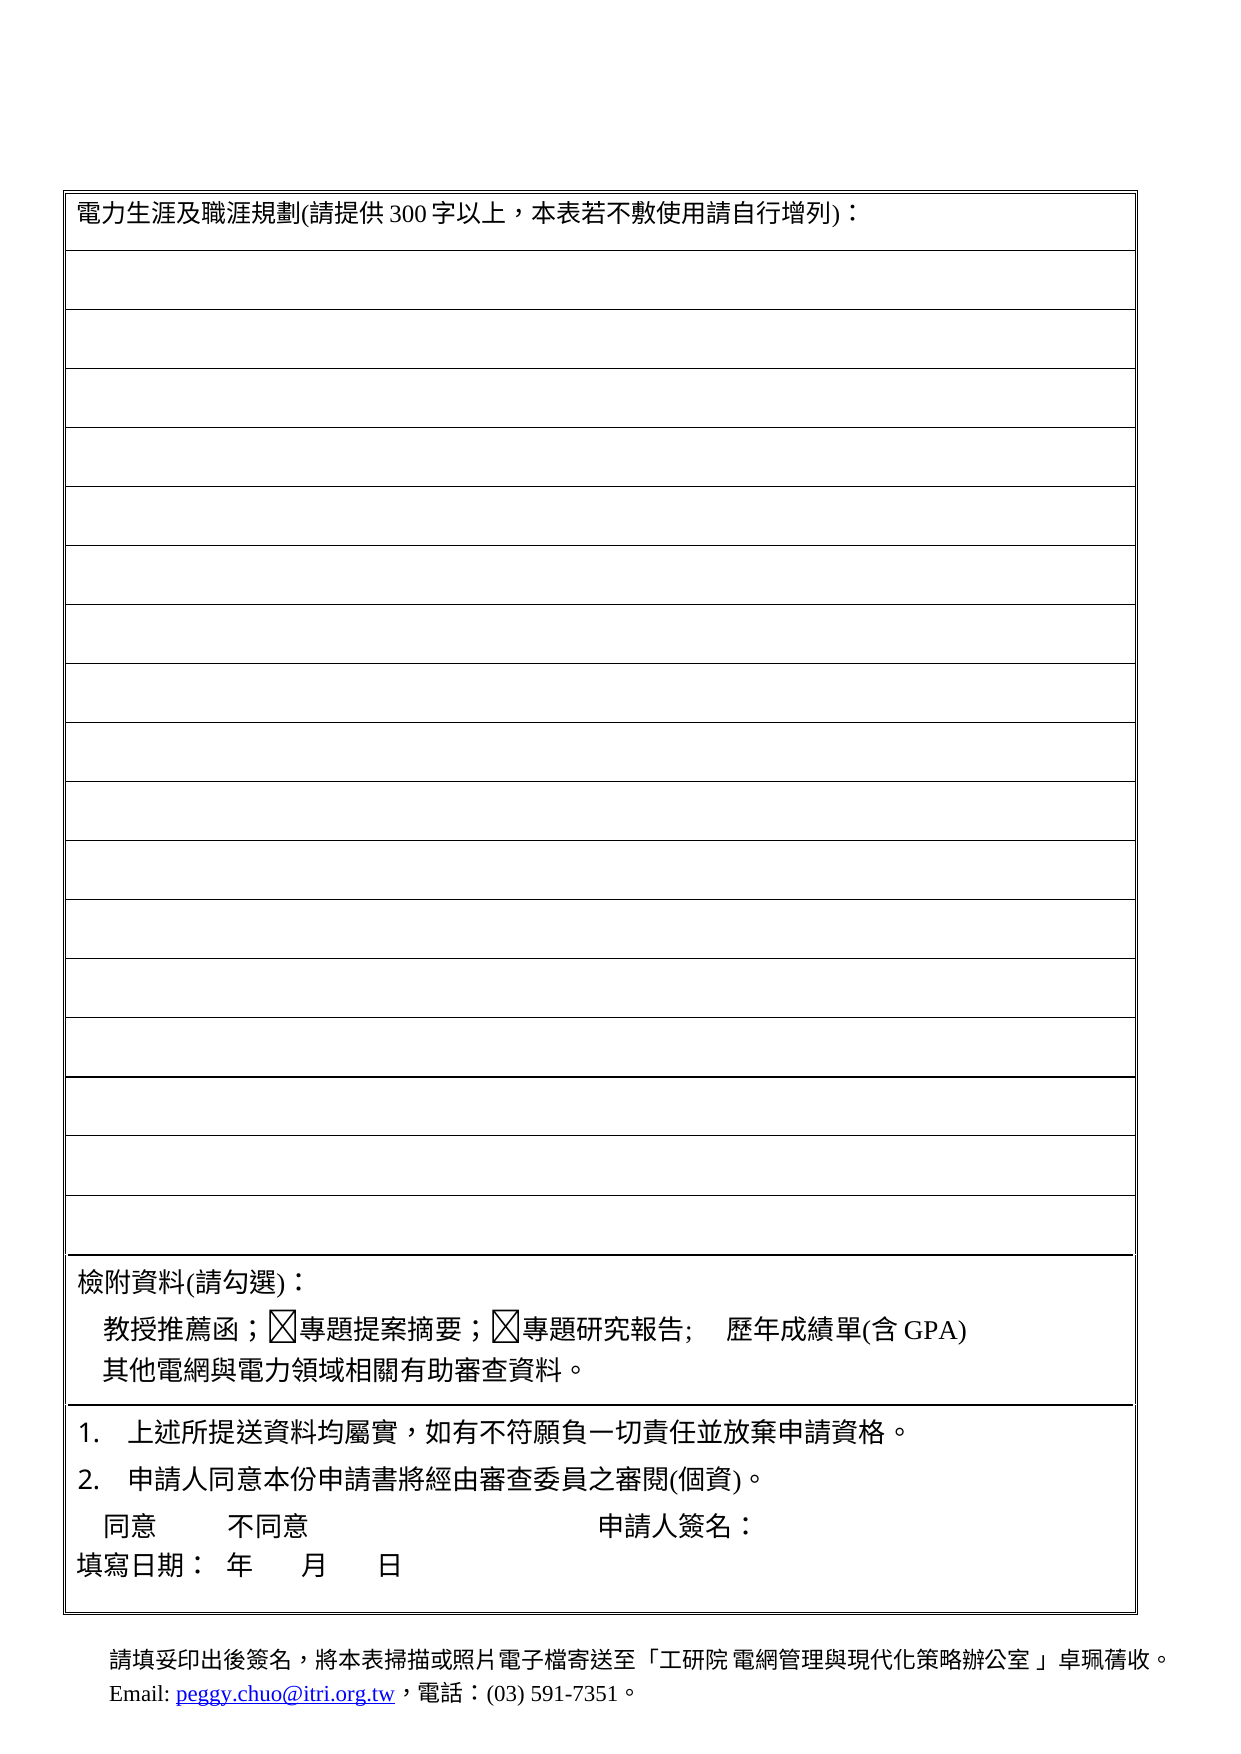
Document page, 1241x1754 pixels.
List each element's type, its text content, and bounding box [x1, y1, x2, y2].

text Email: peggy.chuo@itri.org.tw，電話：(03) 591-7351。 [64, 1675, 1182, 1708]
table_cell [66, 1136, 1135, 1194]
table_cell [66, 310, 1135, 368]
table_cell [66, 900, 1135, 958]
table_cell [66, 487, 1135, 545]
table_cell [66, 369, 1135, 427]
table_header 電力生涯及職涯規劃(請提供300字以上，本表若不敷使用請自行增列)： [66, 194, 1135, 249]
table_cell [66, 841, 1135, 899]
table_cell [66, 1078, 1135, 1135]
text 請填妥印出後簽名，將本表掃描或照片電子檔寄送至「工研院 電網管理與現代化策略辦公室 」卓珮蒨收。 [64, 1641, 1182, 1675]
table_cell [66, 1018, 1135, 1076]
table_cell [66, 782, 1135, 840]
table_cell [66, 546, 1135, 604]
table_cell 檢附資料(請勾選)： 教授推薦函；專題提案摘要；專題研究報告; 歷年成績單(含GPA) 其他電網與電力領域相關有助審查資料。 [66, 1254, 1135, 1403]
table_cell [66, 959, 1135, 1017]
table_cell 上述所提送資料均屬實，如有不符願負㇐切責任並放棄申請資格。 申請人同意本份申請書將經由審查委員之審閱(個資)。 同意 不同意 申請人簽名： 填寫日期： 年 月 日 [66, 1404, 1135, 1612]
table_cell [66, 605, 1135, 663]
table_cell [66, 1196, 1135, 1253]
table_cell [66, 723, 1135, 781]
table_cell [66, 251, 1135, 308]
table_cell [66, 428, 1135, 486]
table_cell [66, 664, 1135, 722]
